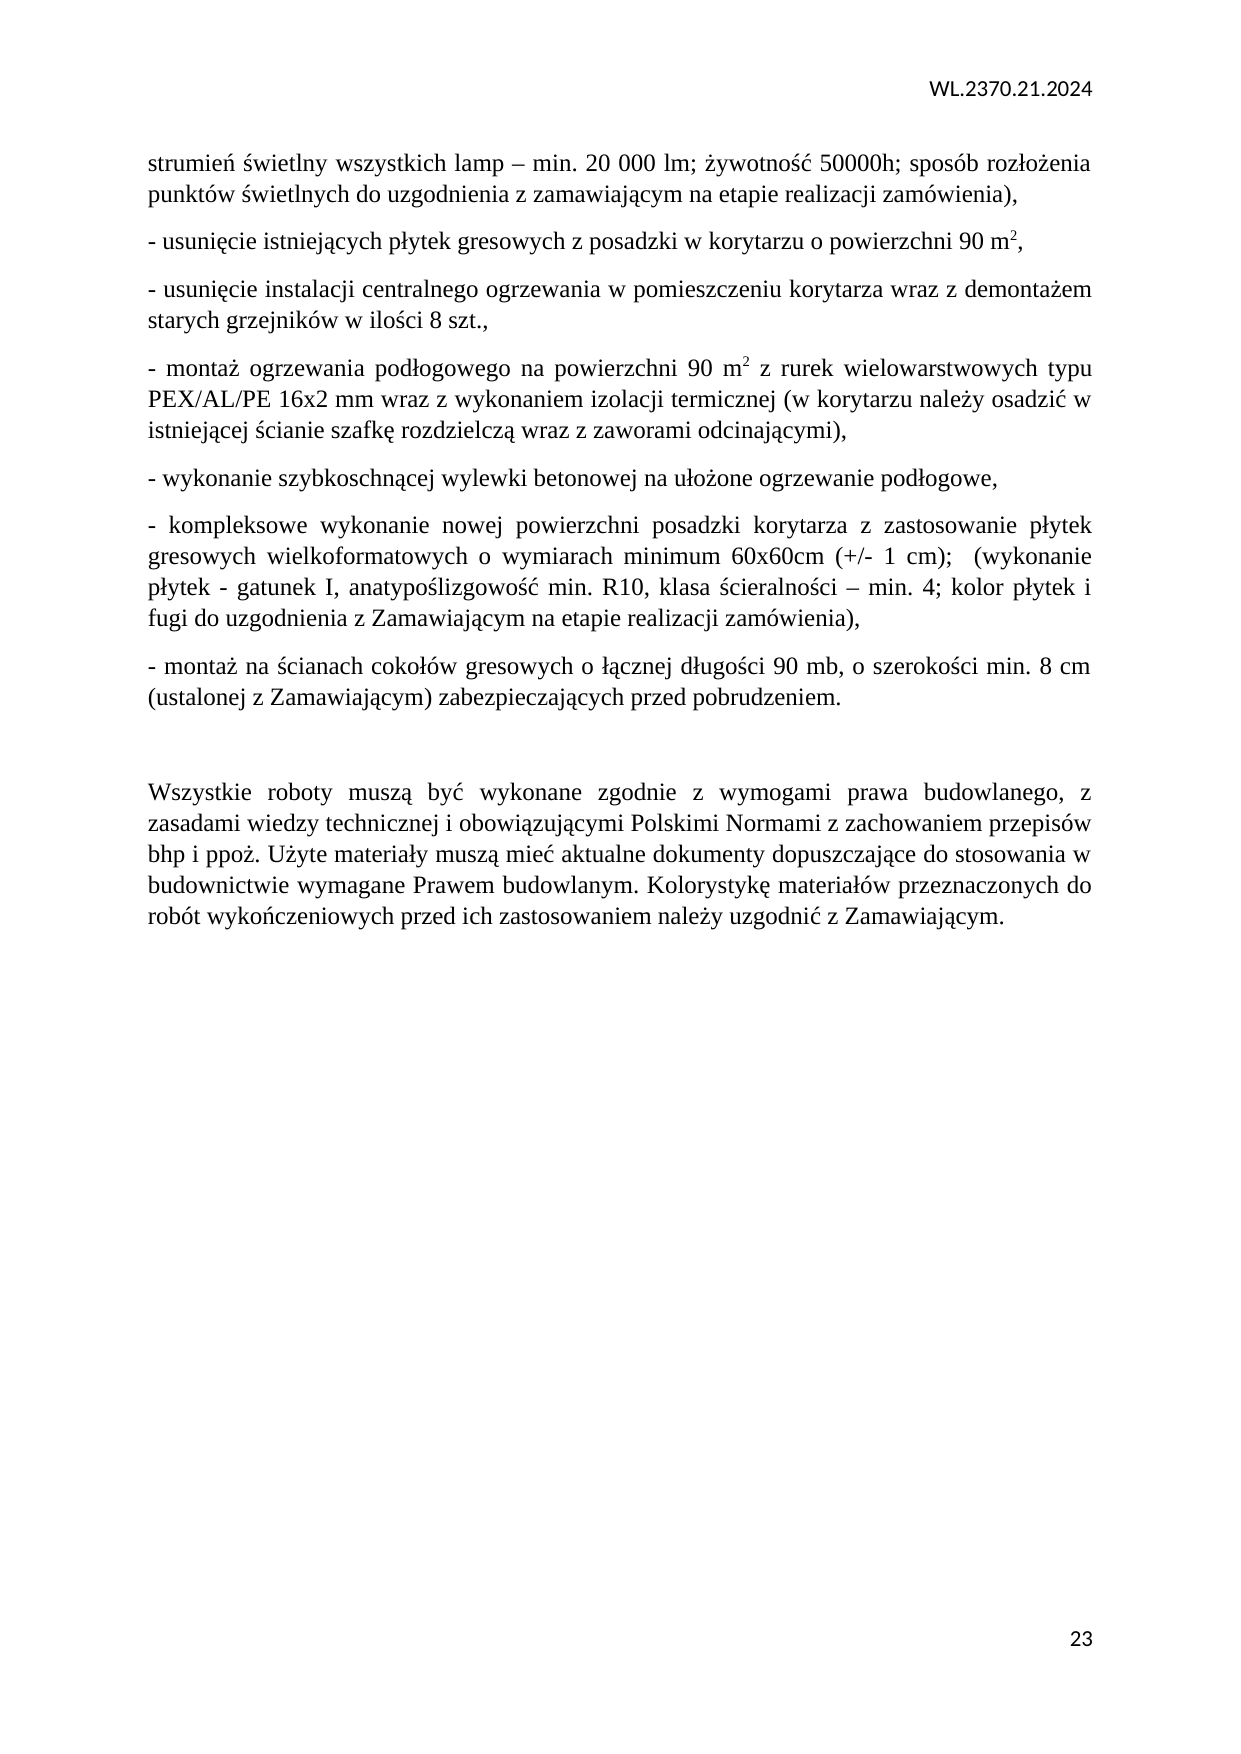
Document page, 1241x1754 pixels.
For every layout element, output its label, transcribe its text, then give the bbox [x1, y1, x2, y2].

text - montaż na ścianach cokołów gresowych o łącznej długości 90 mb, o szerokości min. 8 cm (ustalonej z Zamawiającym) zabezpieczających przed pobrudzeniem. [148, 651, 1093, 711]
text - wykonanie szybkoschnącej wylewki betonowej na ułożone ogrzewanie podłogowe, [148, 463, 1093, 491]
text - kompleksowe wykonanie nowej powierzchni posadzki korytarza z zastosowanie płytek gresowych wielkoformatowych o wymiarach minimum 60x60cm (+/- 1 cm); (wykonanie płytek - gatunek I, anatypoślizgowość min. R10, klasa ścieralności – min. 4; kolor płytek i fugi do uzgodnienia z Zamawiającym na etapie realizacji zamówienia), [148, 510, 1093, 632]
text - montaż ogrzewania podłogowego na powierzchni 90 m2 z rurek wielowarstwowych typu PEX/AL/PE 16x2 mm wraz z wykonaniem izolacji termicznej (w korytarzu należy osadzić w istniejącej ścianie szafkę rozdzielczą wraz z zaworami odcinającymi), [148, 353, 1093, 444]
text - usunięcie istniejących płytek gresowych z posadzki w korytarzu o powierzchni 90 m2, [148, 226, 1093, 255]
text - usunięcie instalacji centralnego ogrzewania w pomieszczeniu korytarza wraz z demontażem starych grzejników w ilości 8 szt., [148, 274, 1093, 334]
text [148, 148, 1093, 207]
text Wszystkie roboty muszą być wykonane zgodnie z wymogami prawa budowlanego, z zasadami wiedzy technicznej i obowiązującymi Polskimi Normami z zachowaniem przepisów bhp i ppoż. Użyte materiały muszą mieć aktualne dokumenty dopuszczające do stosowania w budownictwie wymagane Prawem budowlanym. Kolorystykę materiałów przeznaczonych do robót wykończeniowych przed ich zastosowaniem należy uzgodnić z Zamawiającym. [148, 777, 1093, 930]
